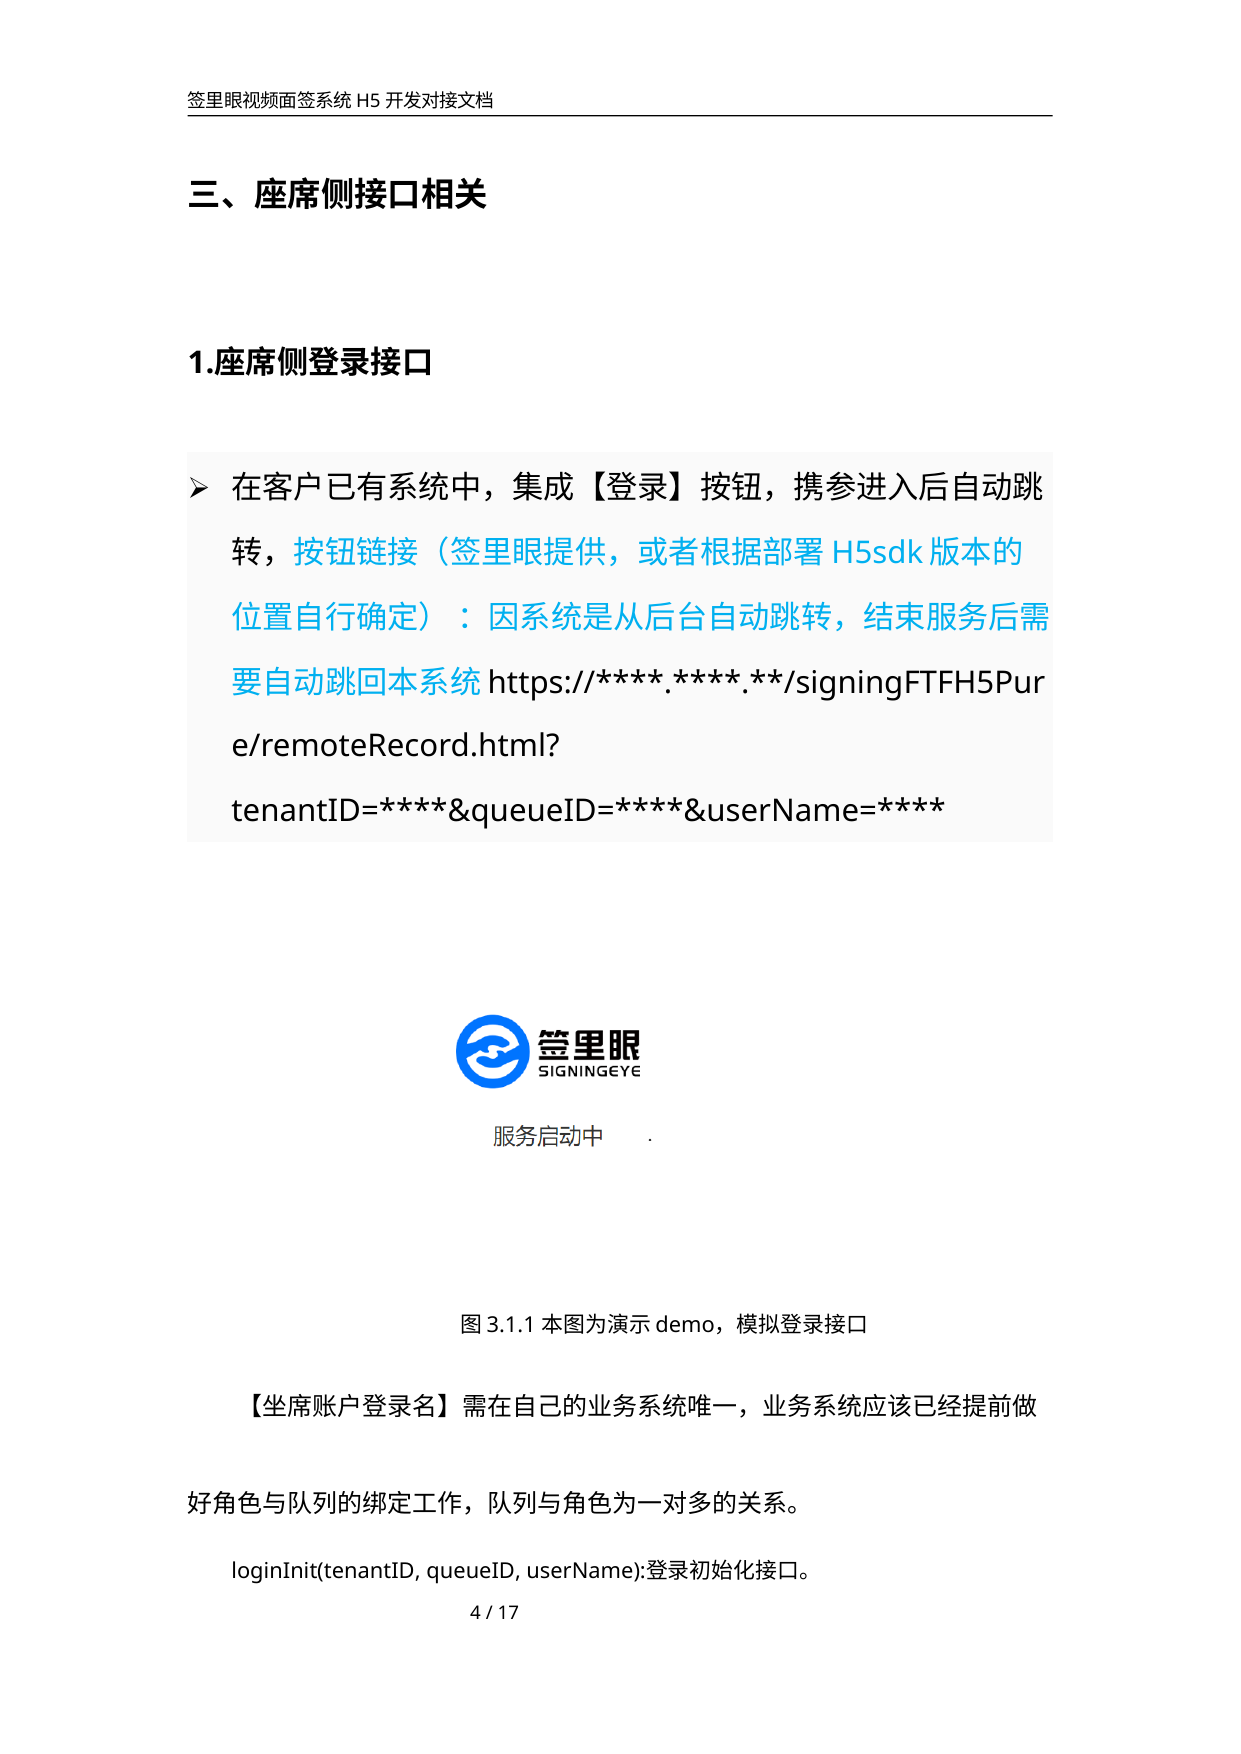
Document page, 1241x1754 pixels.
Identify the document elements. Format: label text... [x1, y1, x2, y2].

text loginInit(tenantID, queueID, userName):登录初始化接口。 [187, 1552, 1053, 1585]
text 【坐席账户登录名】需在自己的业务系统唯一，业务系统应该已经提前做好角色与队列的绑定工作，队列与角色为一对多的关系。 [187, 1372, 1053, 1534]
subtitle 三、座席侧接口相关 [187, 160, 1053, 225]
subtitle 1.座席侧登录接口 [187, 327, 1053, 392]
list 在客户已有系统中，集成【登录】按钮，携参进入后自动跳转，按钮链接（签里眼提供，或者根据部署H5sdk版本的位置自行确定） ：因系统是从后台自动跳转，结束服务后需要自动跳回本系统https://****.****.**/signingFTFH5Pure/remoteRecord.html?tenantID=****&queueID=****&userName=**** [187, 452, 1053, 842]
list 图3.1.1 本图为演示demo，模拟登录接口 [275, 1307, 1053, 1339]
picture [225, 865, 886, 1293]
